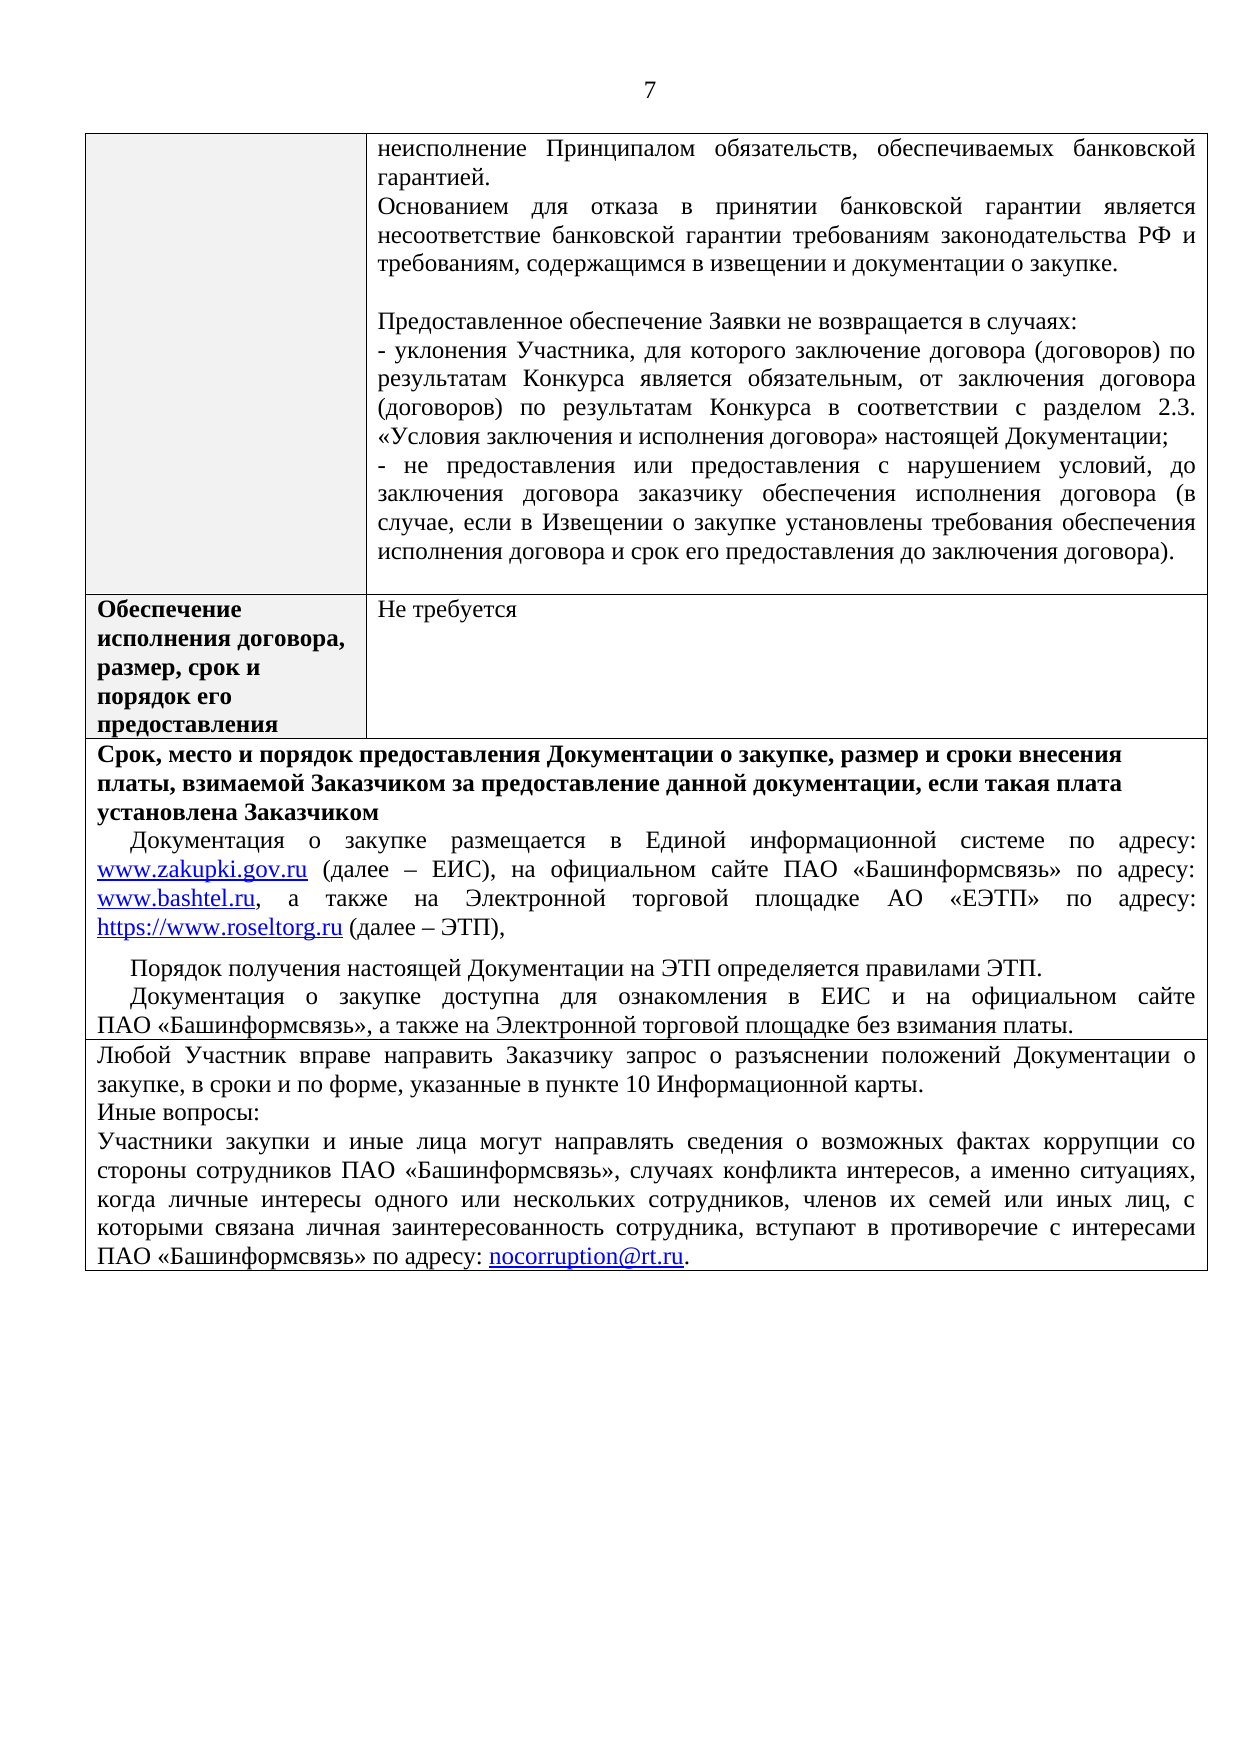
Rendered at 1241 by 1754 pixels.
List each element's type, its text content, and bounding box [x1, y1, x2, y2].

table_cell Срок, место и порядок предоставления Документации о закупке, размер и сроки внесения платы, взимаемой Заказчиком за предоставление данной документации, если такая плата установлена Заказчиком Документация о закупке размещается в Единой информационной системе по адресу: www.zakupki.gov.ru (далее – ЕИС), на официальном сайте ПАО «Башинформсвязь» по адресу: www.bashtel.ru, а также на Электронной торговой площадке АО «ЕЭТП» по адресу: https://www.roseltorg.ru (далее – ЭТП), Порядок получения настоящей Документации на ЭТП определяется правилами ЭТП. Документация о закупке доступна для ознакомления в ЕИС и на официальном сайте ПАО «Башинформсвязь», а также на Электронной торговой площадке без взимания платы. [86, 739, 1207, 1039]
table_cell Не требуется [367, 595, 1207, 738]
table_cell Обеспечение исполнения договора, размер, срок и порядок его предоставления [86, 595, 366, 738]
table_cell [86, 134, 366, 593]
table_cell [367, 134, 1207, 593]
table_cell Любой Участник вправе направить Заказчику запрос о разъяснении положений Документации о закупке, в сроки и по форме, указанные в пункте 10 Информационной карты. Иные вопросы: Участники закупки и иные лица могут направлять сведения о возможных фактах коррупции со стороны сотрудников ПАО «Башинформсвязь», случаях конфликта интересов, а именно ситуациях, когда личные интересы одного или нескольких сотрудников, членов их семей или иных лиц, с которыми связана личная заинтересованность сотрудника, вступают в противоречие с интересами ПАО «Башинформсвязь» по адресу: nocorruption@rt.ru. [86, 1040, 1207, 1270]
